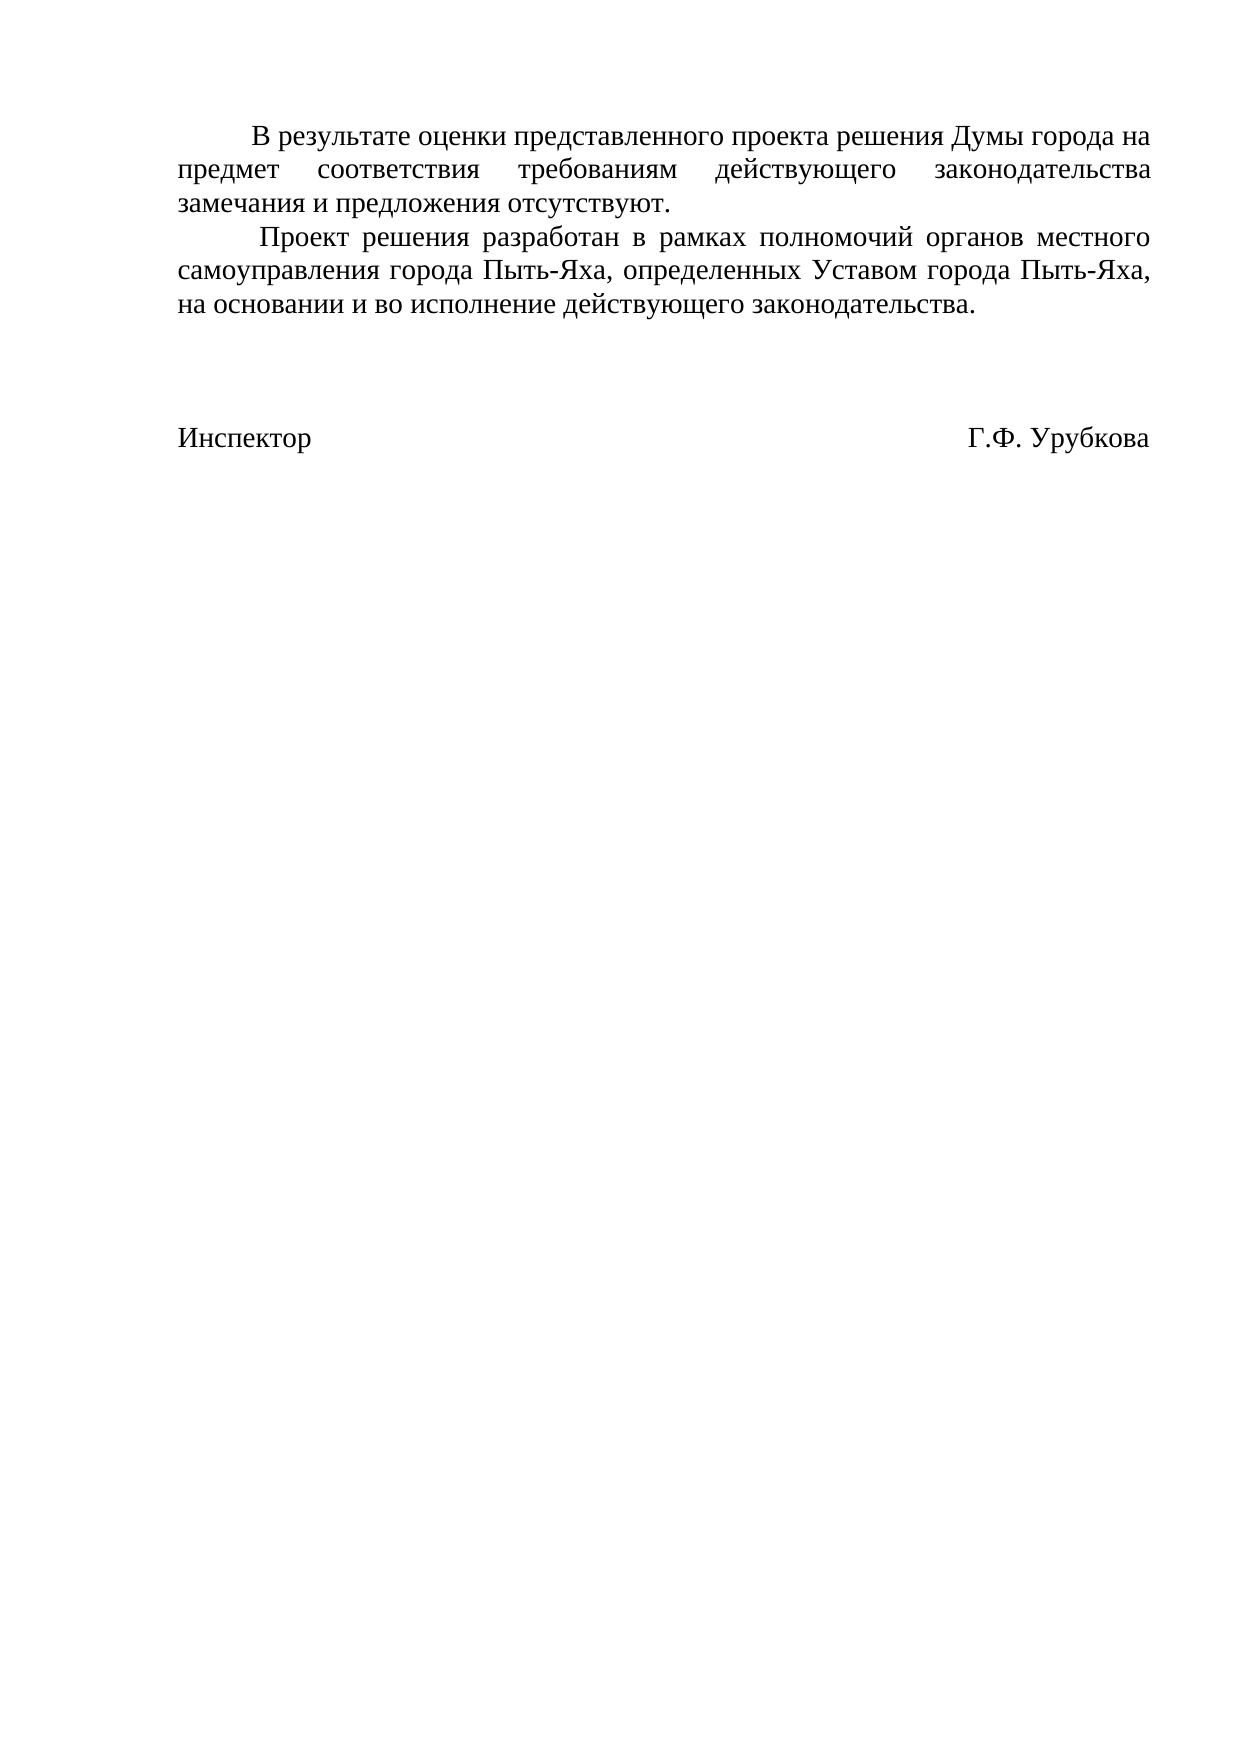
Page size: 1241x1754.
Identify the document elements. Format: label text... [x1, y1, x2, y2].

text Инспектор Г.Ф. Урубкова [177, 420, 1152, 453]
text Проект решения разработан в рамках полномочий органов местного самоуправления города Пыть-Яха, определенных Уставом города Пыть-Яха, на основании и во исполнение действующего законодательства. [177, 219, 1152, 319]
text В результате оценки представленного проекта решения Думы города на предмет соответствия требованиям действующего законодательства замечания и предложения отсутствуют. [177, 118, 1152, 219]
